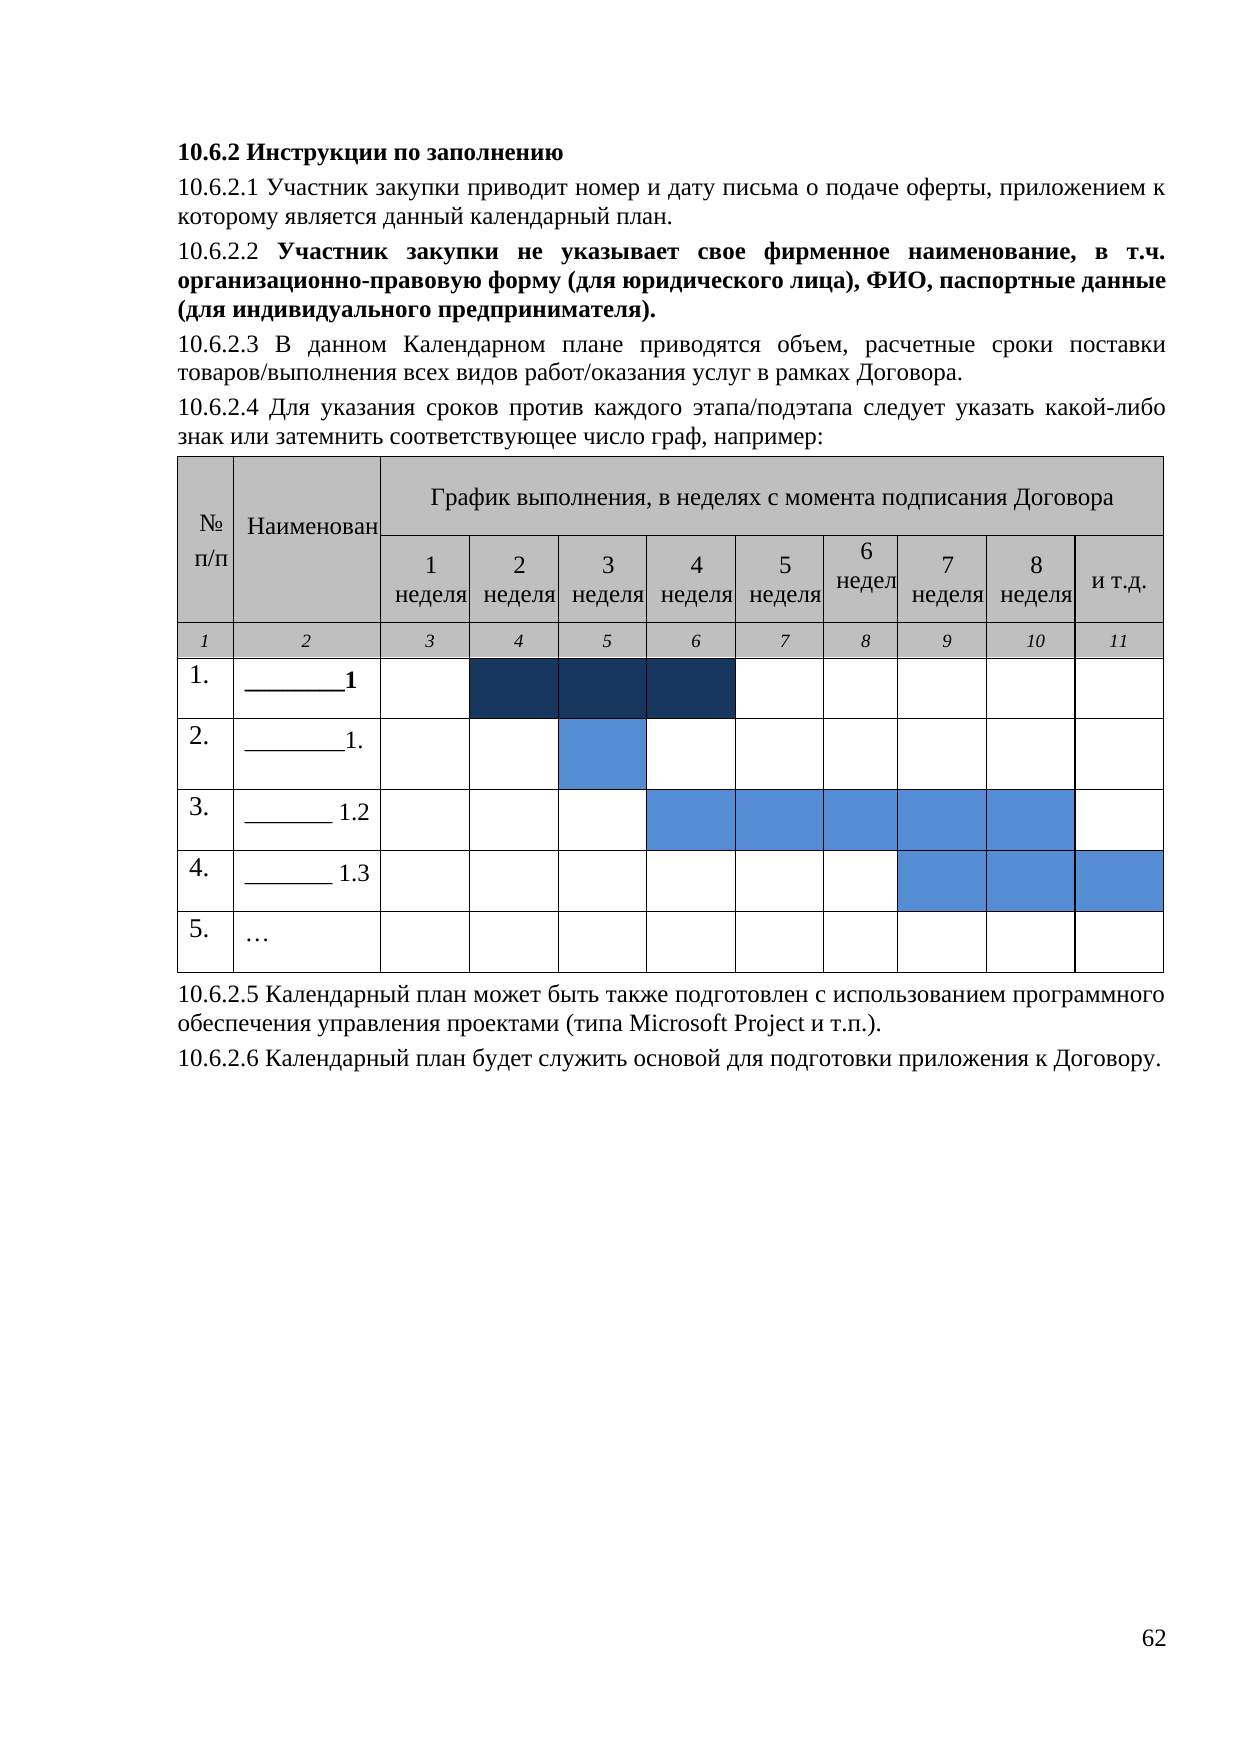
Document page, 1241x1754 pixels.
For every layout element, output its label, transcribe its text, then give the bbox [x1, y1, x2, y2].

table_cell 4 неделя [647, 536, 735, 622]
table_cell [898, 851, 986, 911]
table_cell 6 неделя [824, 536, 897, 622]
table_cell … [234, 912, 380, 972]
table_cell [178, 851, 233, 911]
table_cell [987, 719, 1074, 789]
text 10.6.2.5 Календарный план может быть также подготовлен с использованием программного обеспечения управления проектами (типа Microsoft Project и т.п.). [177, 979, 1167, 1037]
table_cell [987, 851, 1074, 911]
table_cell [647, 912, 735, 972]
table_cell [898, 659, 986, 718]
table_cell 10 [987, 623, 1074, 657]
table_cell [1076, 790, 1163, 850]
table_cell ________1 [234, 659, 380, 718]
table_cell [898, 912, 986, 972]
table_cell [470, 719, 558, 789]
table_cell [736, 659, 823, 718]
text 10.6.2.3 В данном Календарном плане приводятся объем, расчетные сроки поставки товаров/выполнения всех видов работ/оказания услуг в рамках Договора. [177, 329, 1167, 386]
table_cell [381, 851, 469, 911]
table_cell [178, 659, 233, 718]
table_cell 8 [824, 623, 897, 657]
table_cell и т.д. [1076, 536, 1163, 622]
table_cell 2 [234, 623, 380, 657]
table_cell [178, 790, 233, 850]
table_cell [987, 790, 1074, 850]
text 10.6.2.4 Для указания сроков против каждого этапа/подэтапа следует указать какой-либо знак или затемнить соответствующее число граф, например: [177, 392, 1167, 450]
table_cell 9 [898, 623, 986, 657]
table_cell [647, 719, 735, 789]
table_cell [381, 912, 469, 972]
table_cell [381, 719, 469, 789]
table_cell [559, 912, 646, 972]
table_cell [470, 659, 558, 718]
table_cell [381, 659, 469, 718]
table_cell [898, 790, 986, 850]
table_cell [559, 659, 646, 718]
table_cell [987, 659, 1074, 718]
table_cell [824, 659, 897, 718]
table_header № п/п [178, 457, 233, 622]
table_cell [178, 912, 233, 972]
table_cell [470, 851, 558, 911]
table_cell [736, 912, 823, 972]
table_cell [470, 790, 558, 850]
table_cell 4 [470, 623, 558, 657]
table_cell [1076, 719, 1163, 789]
table_cell [647, 790, 735, 850]
table_cell [1076, 851, 1163, 911]
table_cell [987, 912, 1074, 972]
text 10.6.2 Инструкции по заполнению [177, 137, 1167, 166]
table_cell [470, 912, 558, 972]
table_cell [647, 659, 735, 718]
table_cell _______ 1.2 [234, 790, 380, 850]
table_cell [824, 912, 897, 972]
table_header График выполнения, в неделях с момента подписания Договора [381, 457, 1163, 535]
table_cell 5 [559, 623, 646, 657]
table_cell 8 неделя [987, 536, 1074, 622]
table_cell 2 неделя [470, 536, 558, 622]
table_cell [178, 719, 233, 789]
table_cell [824, 719, 897, 789]
text 10.6.2.1 Участник закупки приводит номер и дату письма о подаче оферты, приложением к которому является данный календарный план. [177, 172, 1167, 230]
table_cell [381, 790, 469, 850]
table_cell [736, 851, 823, 911]
table_cell [559, 790, 646, 850]
text 10.6.2.6 Календарный план будет служить основой для подготовки приложения к Договору. [177, 1043, 1167, 1072]
table_cell [824, 851, 897, 911]
table_cell 3 неделя [559, 536, 646, 622]
table_cell 7 неделя [898, 536, 986, 622]
table_cell [1076, 912, 1163, 972]
table_cell 7 [736, 623, 823, 657]
table_cell 1 неделя [381, 536, 469, 622]
table_cell [559, 719, 646, 789]
table_cell 1 [178, 623, 233, 657]
table_cell [898, 719, 986, 789]
table_cell [736, 790, 823, 850]
table_cell [1076, 659, 1163, 718]
table_cell ________1.1 [234, 719, 380, 789]
text 10.6.2.2 Участник закупки не указывает свое фирменное наименование, в т.ч. организационно-правовую форму (для юридического лица), ФИО, паспортные данные (для индивидуального предпринимателя). [177, 236, 1167, 322]
table_cell 3 [381, 623, 469, 657]
table_cell [824, 790, 897, 850]
table_header Наименование этапа [234, 457, 380, 622]
table_cell 11 [1076, 623, 1163, 657]
table_cell [559, 851, 646, 911]
table_cell [736, 719, 823, 789]
table_cell 6 [647, 623, 735, 657]
table_cell _______ 1.3 [234, 851, 380, 911]
table_cell [647, 851, 735, 911]
table_cell 5 неделя [736, 536, 823, 622]
